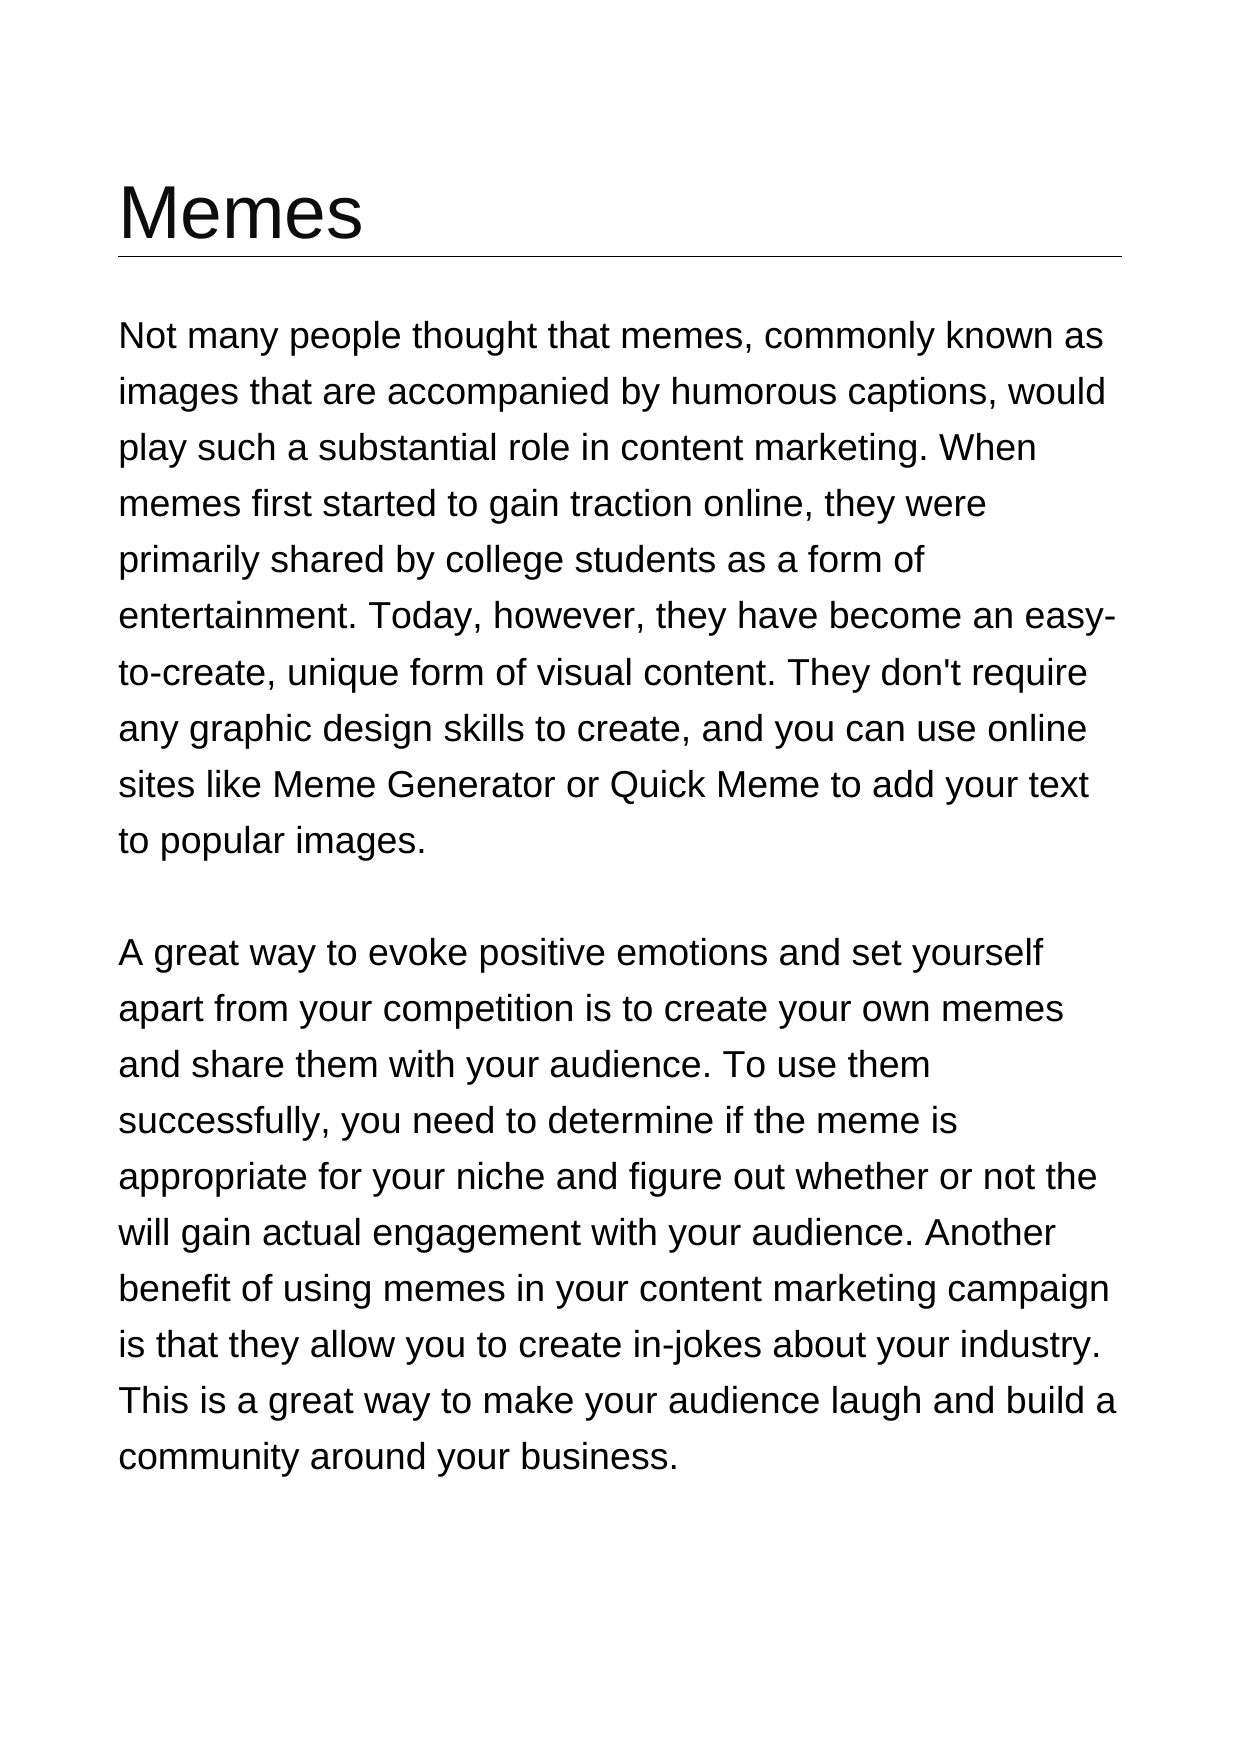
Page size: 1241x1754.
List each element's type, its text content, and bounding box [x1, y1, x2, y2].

subtitle Memes [118, 168, 1122, 256]
text Not many people thought that memes, commonly known as images that are accompanied by humorous captions, would play such a substantial role in content marketing. When memes first started to gain traction online, they were primarily shared by college students as a form of entertainment. Today, however, they have become an easy-to-create, unique form of visual content. They don't require any graphic design skills to create, and you can use online sites like Meme Generator or Quick Meme to add your text to popular images. [118, 313, 1122, 861]
text A great way to evoke positive emotions and set yourself apart from your competition is to create your own memes and share them with your audience. To use them successfully, you need to determine if the meme is appropriate for your niche and figure out whether or not the will gain actual engagement with your audience. Another benefit of using memes in your content marketing campaign is that they allow you to create in-jokes about your industry. This is a great way to make your audience laugh and build a community around your business. [118, 930, 1122, 1477]
